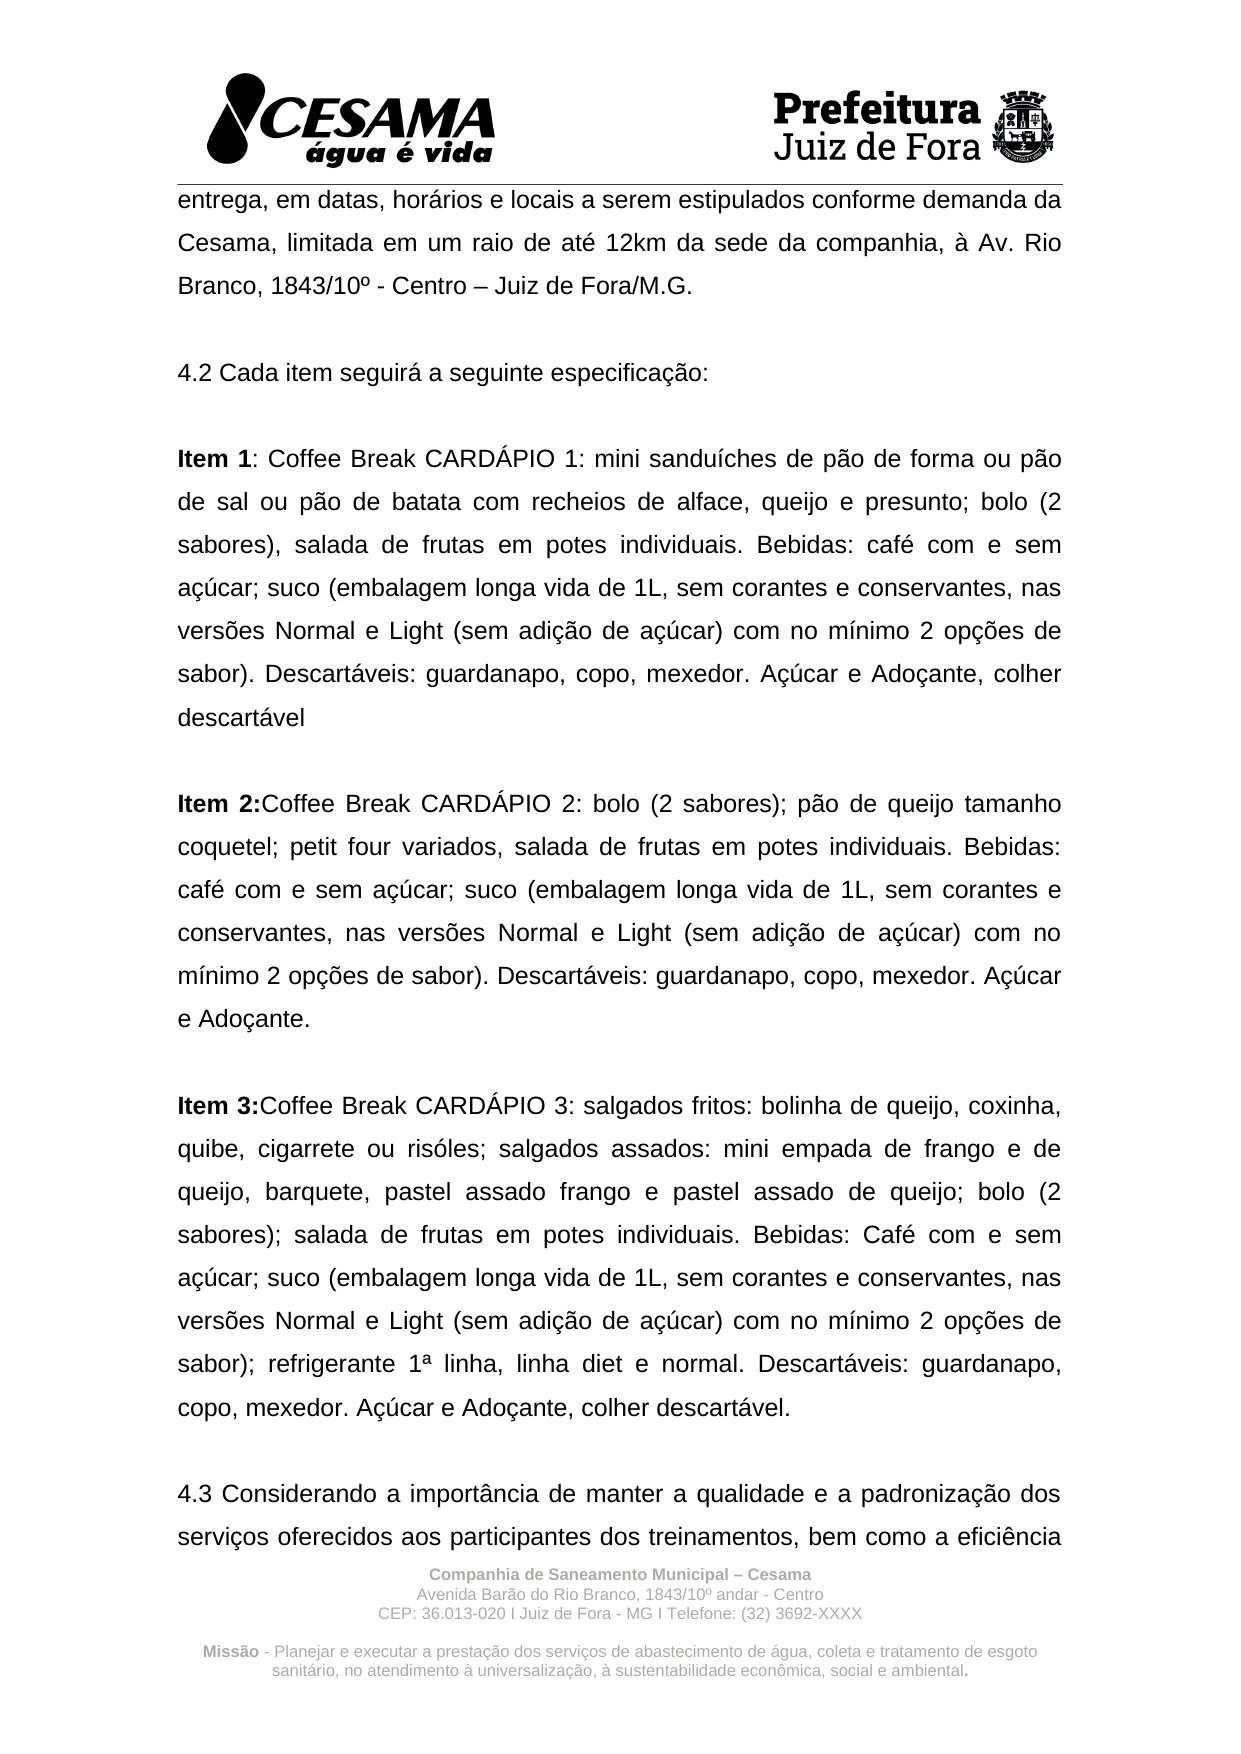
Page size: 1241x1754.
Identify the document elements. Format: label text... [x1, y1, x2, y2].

text 4.2 Cada item seguirá a seguinte especificação: [177, 357, 1063, 386]
text Item 3:Coffee Break CARDÁPIO 3: salgados fritos: bolinha de queijo, coxinha, quibe, cigarrete ou risóles; salgados assados: mini empada de frango e de queijo, barquete, pastel assado frango e pastel assado de queijo; bolo (2 sabores); salada de frutas em potes individuais. Bebidas: Café com e sem açúcar; suco (embalagem longa vida de 1L, sem corantes e conservantes, nas versões Normal e Light (sem adição de açúcar) com no mínimo 2 opções de sabor); refrigerante 1ª linha, linha diet e normal. Descartáveis: guardanapo, copo, mexedor. Açúcar e Adoçante, colher descartável. [177, 1091, 1063, 1421]
picture [177, 73, 1063, 185]
text Item 2:Coffee Break CARDÁPIO 2: bolo (2 sabores); pão de queijo tamanho coquetel; petit four variados, salada de frutas em potes individuais. Bebidas: café com e sem açúcar; suco (embalagem longa vida de 1L, sem corantes e conservantes, nas versões Normal e Light (sem adição de açúcar) com no mínimo 2 opções de sabor). Descartáveis: guardanapo, copo, mexedor. Açúcar e Adoçante. [177, 789, 1063, 1033]
text Item 1: Coffee Break CARDÁPIO 1: mini sanduíches de pão de forma ou pão de sal ou pão de batata com recheios de alface, queijo e presunto; bolo (2 sabores), salada de frutas em potes individuais. Bebidas: café com e sem açúcar; suco (embalagem longa vida de 1L, sem corantes e conservantes, nas versões Normal e Light (sem adição de açúcar) com no mínimo 2 opções de sabor). Descartáveis: guardanapo, copo, mexedor. Açúcar e Adoçante, colher descartável [177, 444, 1063, 731]
